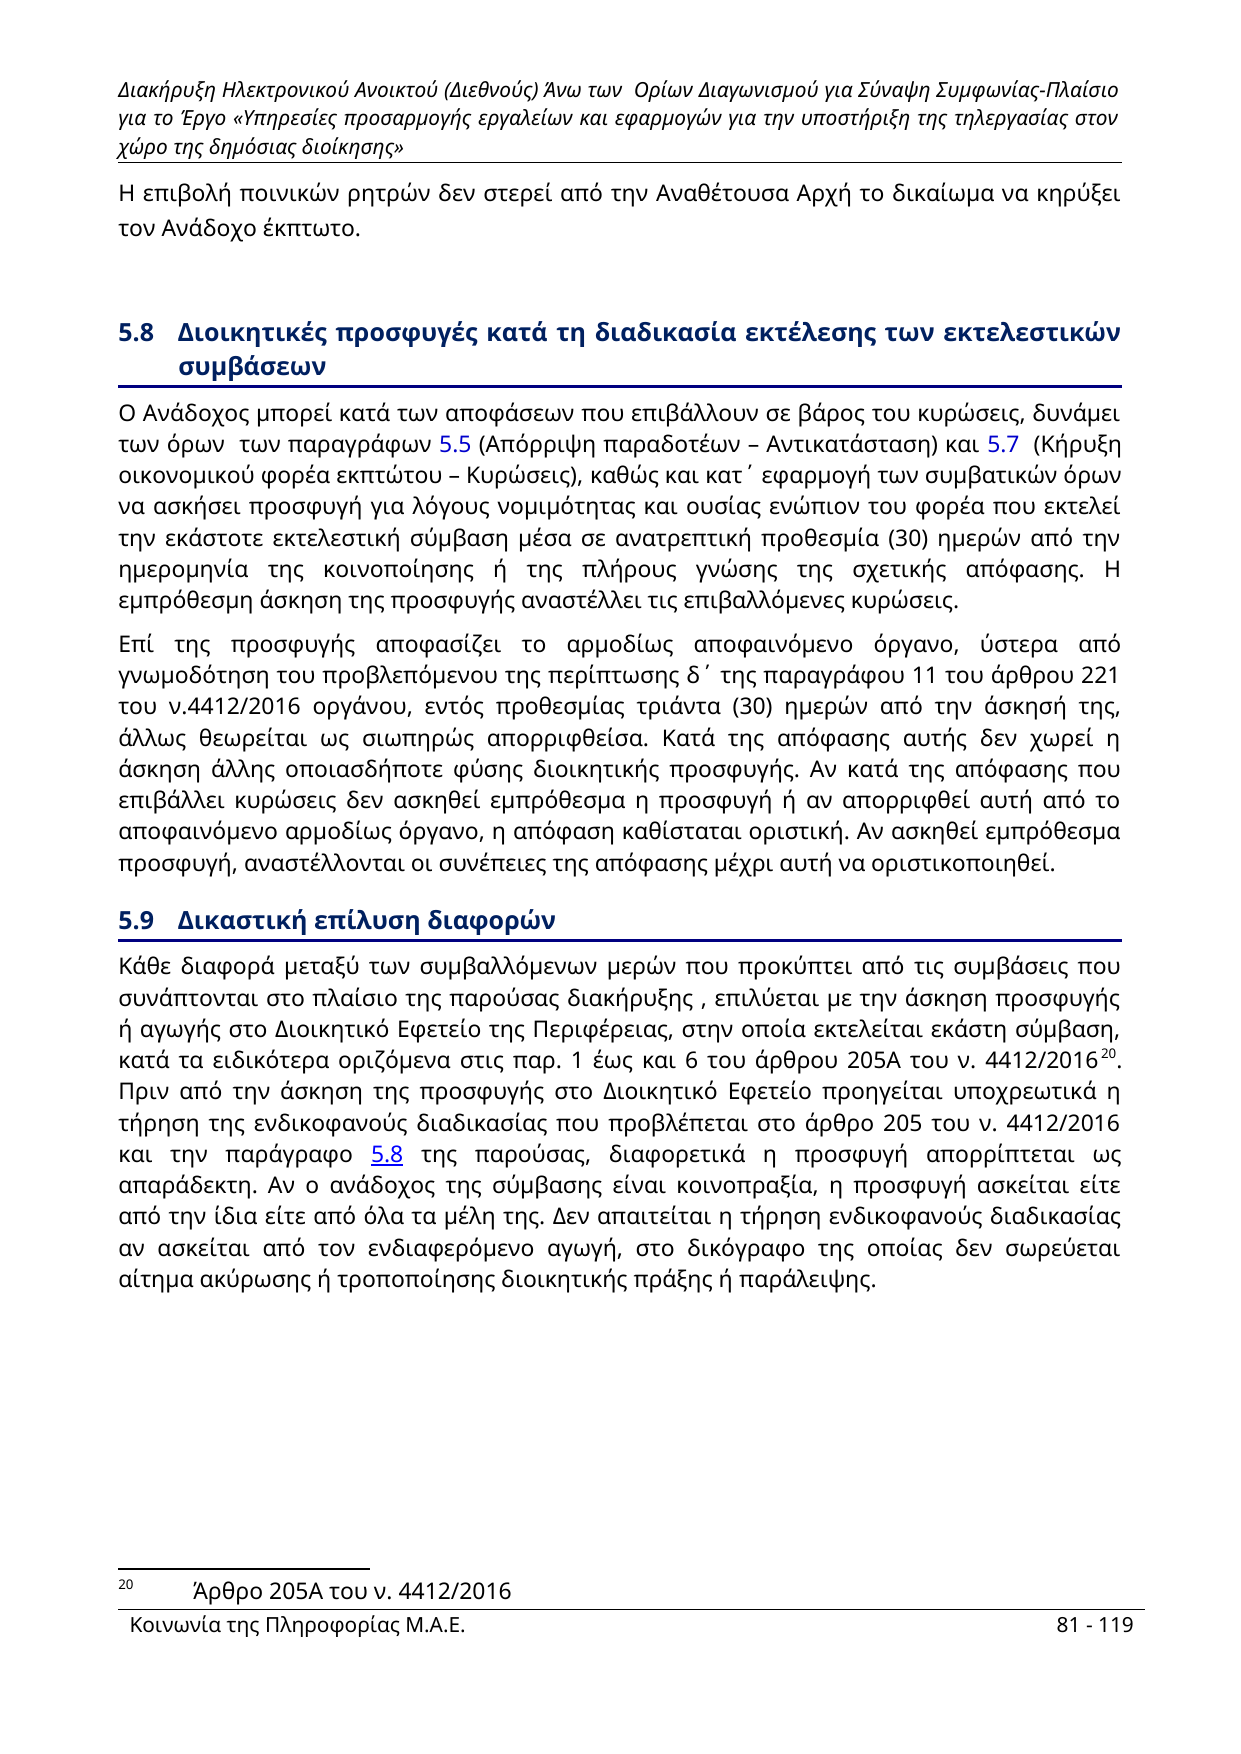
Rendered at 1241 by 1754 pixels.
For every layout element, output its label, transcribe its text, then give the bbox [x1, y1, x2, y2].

text Επί της προσφυγής αποφασίζει το αρμοδίως αποφαινόμενο όργανο, ύστερα από γνωμοδότηση του προβλεπόμενου της περίπτωσης δ΄ της παραγράφου 11 του άρθρου 221 του ν.4412/2016 οργάνου, εντός προθεσμίας τριάντα (30) ημερών από την άσκησή της, άλλως θεωρείται ως σιωπηρώς απορριφθείσα. Κατά της απόφασης αυτής δεν χωρεί η άσκηση άλλης οποιασδήποτε φύσης διοικητικής προσφυγής. Αν κατά της απόφασης που επιβάλλει κυρώσεις δεν ασκηθεί εμπρόθεσμα η προσφυγή ή αν απορριφθεί αυτή από το αποφαινόμενο αρμοδίως όργανο, η απόφαση καθίσταται οριστική. Αν ασκηθεί εμπρόθεσμα προσφυγή, αναστέλλονται οι συνέπειες της απόφασης μέχρι αυτή να οριστικοποιηθεί. [118, 628, 1122, 878]
text Η επιβολή ποινικών ρητρών δεν στερεί από την Αναθέτουσα Αρχή το δικαίωμα να κηρύξει τον Ανάδοχο έκπτωτο. [118, 177, 1122, 243]
text Κάθε διαφορά μεταξύ των συμβαλλόμενων μερών που προκύπτει από τις συμβάσεις που συνάπτονται στο πλαίσιο της παρούσας διακήρυξης , επιλύεται με την άσκηση προσφυγής ή αγωγής στο Διοικητικό Εφετείο της Περιφέρειας, στην οποία εκτελείται εκάστη σύμβαση, κατά τα ειδικότερα οριζόμενα στις παρ. 1 έως και 6 του άρθρου 205Α του ν. 4412/2016. Πριν από την άσκηση της προσφυγής στο Διοικητικό Εφετείο προηγείται υποχρεωτικά η τήρηση της ενδικοφανούς διαδικασίας που προβλέπεται στο άρθρο 205 του ν. 4412/2016 και την παράγραφο ‎5.8 της παρούσας, διαφορετικά η προσφυγή απορρίπτεται ως απαράδεκτη. Αν ο ανάδοχος της σύμβασης είναι κοινοπραξία, η προσφυγή ασκείται είτε από την ίδια είτε από όλα τα μέλη της. Δεν απαιτείται η τήρηση ενδικοφανούς διαδικασίας αν ασκείται από τον ενδιαφερόμενο αγωγή, στο δικόγραφο της οποίας δεν σωρεύεται αίτημα ακύρωσης ή τροποποίησης διοικητικής πράξης ή παράλειψης. [118, 950, 1122, 1294]
subtitle Διοικητικές προσφυγές κατά τη διαδικασία εκτέλεσης των εκτελεστικών συμβάσεων [118, 315, 1122, 385]
text Ο Ανάδοχος μπορεί κατά των αποφάσεων που επιβάλλουν σε βάρος του κυρώσεις, δυνάμει των όρων των παραγράφων ‎5.5 (Απόρριψη παραδοτέων – Αντικατάσταση) και ‎5.7 (Κήρυξη οικονομικού φορέα εκπτώτου – Κυρώσεις), καθώς και κατ΄ εφαρμογή των συμβατικών όρων να ασκήσει προσφυγή για λόγους νομιμότητας και ουσίας ενώπιον του φορέα που εκτελεί την εκάστοτε εκτελεστική σύμβαση μέσα σε ανατρεπτική προθεσμία (30) ημερών από την ημερομηνία της κοινοποίησης ή της πλήρους γνώσης της σχετικής απόφασης. Η εμπρόθεσμη άσκηση της προσφυγής αναστέλλει τις επιβαλλόμενες κυρώσεις. [118, 396, 1122, 615]
subtitle Δικαστική επίλυση διαφορών [118, 903, 1122, 939]
